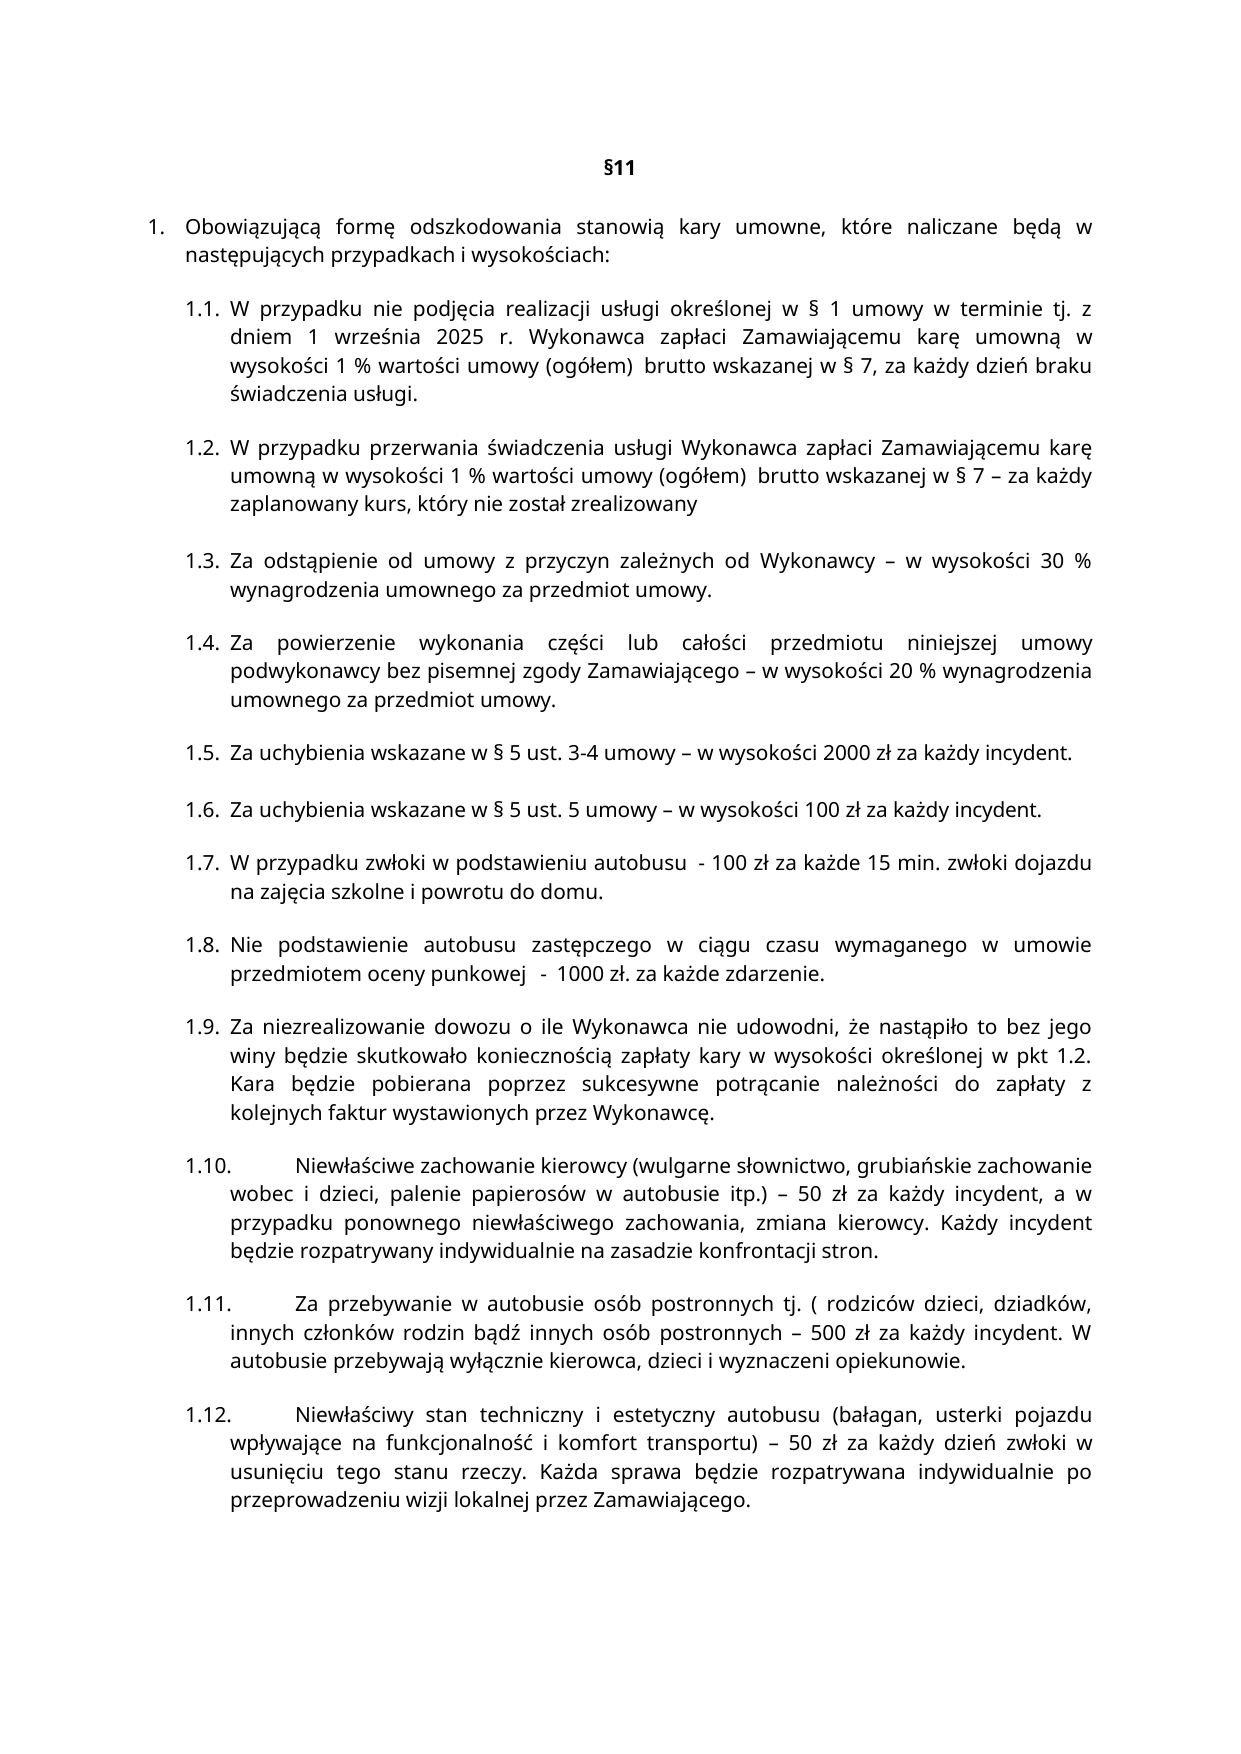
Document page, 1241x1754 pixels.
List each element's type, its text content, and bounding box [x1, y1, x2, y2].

list Niewłaściwe zachowanie kierowcy (wulgarne słownictwo, grubiańskie zachowanie wobec i dzieci, palenie papierosów w autobusie itp.) – 50 zł za każdy incydent, a w przypadku ponownego niewłaściwego zachowania, zmiana kierowcy. Każdy incydent będzie rozpatrywany indywidualnie na zasadzie konfrontacji stron. [185, 1151, 1093, 1265]
list W przypadku zwłoki w podstawieniu autobusu - 100 zł za każde 15 min. zwłoki dojazdu na zajęcia szkolne i powrotu do domu. [185, 848, 1093, 905]
list Za powierzenie wykonania części lub całości przedmiotu niniejszej umowy podwykonawcy bez pisemnej zgody Zamawiającego – w wysokości 20 % wynagrodzenia umownego za przedmiot umowy. [185, 628, 1093, 713]
list Obowiązującą formę odszkodowania stanowią kary umowne, które naliczane będą w następujących przypadkach i wysokościach: [147, 212, 1092, 269]
list Nie podstawienie autobusu zastępczego w ciągu czasu wymaganego w umowie przedmiotem oceny punkowej - 1000 zł. za każde zdarzenie. [185, 930, 1093, 987]
list Za uchybienia wskazane w § 5 ust. 5 umowy – w wysokości 100 zł za każdy incydent. [185, 795, 1152, 824]
list Za odstąpienie od umowy z przyczyn zależnych od Wykonawcy – w wysokości 30 % wynagrodzenia umownego za przedmiot umowy. [185, 546, 1093, 603]
list Za uchybienia wskazane w § 5 ust. 3-4 umowy – w wysokości 2000 zł za każdy incydent. [185, 738, 1152, 767]
list W przypadku przerwania świadczenia usługi Wykonawca zapłaci Zamawiającemu karę umowną w wysokości 1 % wartości umowy (ogółem) brutto wskazanej w § 7 – za każdy zaplanowany kurs, który nie został zrealizowany [185, 433, 1092, 518]
subtitle §11 [118, 153, 1122, 182]
list W przypadku nie podjęcia realizacji usługi określonej w § 1 umowy w terminie tj. z dniem 1 września 2025 r. Wykonawca zapłaci Zamawiającemu karę umowną w wysokości 1 % wartości umowy (ogółem) brutto wskazanej w § 7, za każdy dzień braku świadczenia usługi. [185, 294, 1093, 408]
list Za przebywanie w autobusie osób postronnych tj. ( rodziców dzieci, dziadków, innych członków rodzin bądź innych osób postronnych – 500 zł za każdy incydent. W autobusie przebywają wyłącznie kierowca, dzieci i wyznaczeni opiekunowie. [185, 1289, 1093, 1375]
list Za niezrealizowanie dowozu o ile Wykonawca nie udowodni, że nastąpiło to bez jego winy będzie skutkowało koniecznością zapłaty kary w wysokości określonej w pkt 1.2. Kara będzie pobierana poprzez sukcesywne potrącanie należności do zapłaty z kolejnych faktur wystawionych przez Wykonawcę. [185, 1012, 1092, 1126]
list Niewłaściwy stan techniczny i estetyczny autobusu (bałagan, usterki pojazdu wpływające na funkcjonalność i komfort transportu) – 50 zł za każdy dzień zwłoki w usunięciu tego stanu rzeczy. Każda sprawa będzie rozpatrywana indywidualnie po przeprowadzeniu wizji lokalnej przez Zamawiającego. [185, 1400, 1093, 1514]
